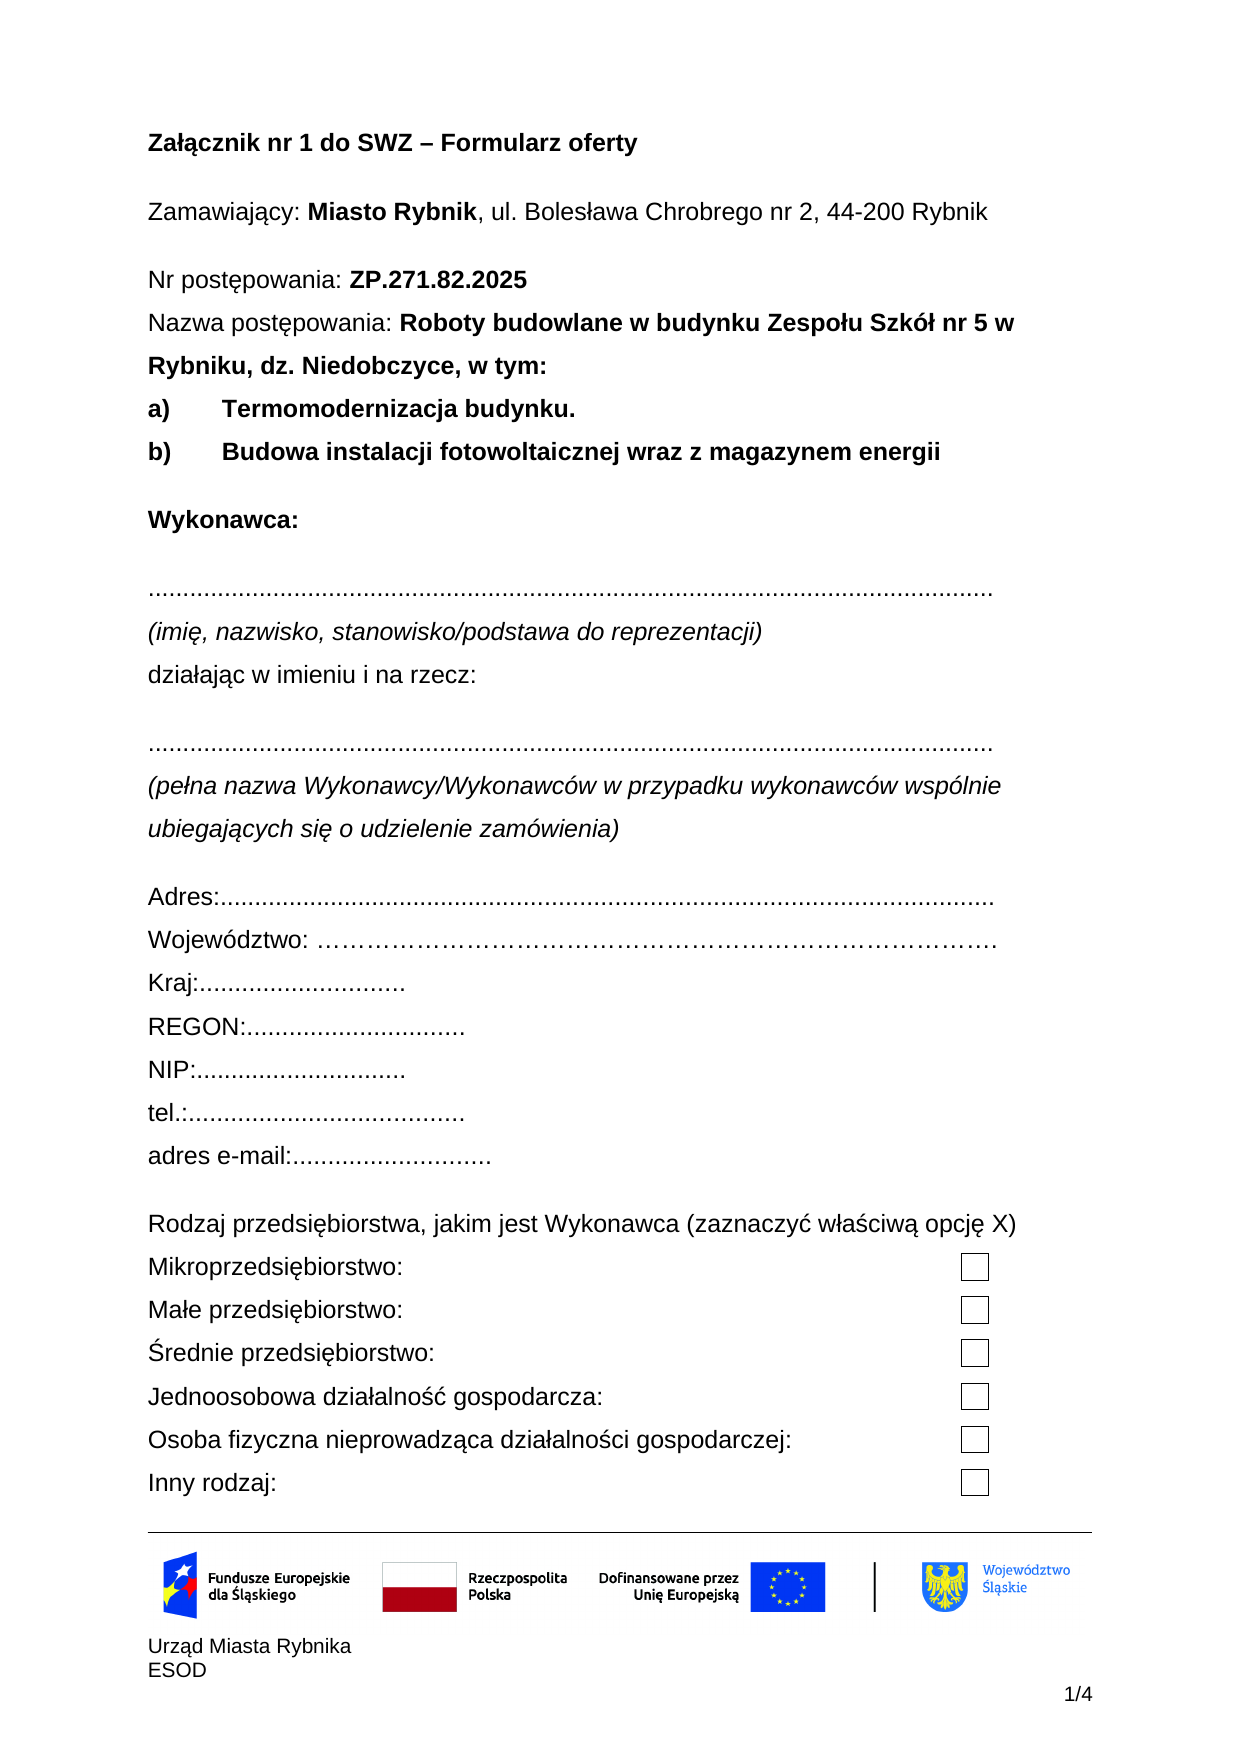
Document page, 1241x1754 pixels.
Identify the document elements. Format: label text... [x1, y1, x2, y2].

text adres e-mail: [148, 1141, 1092, 1170]
text Zamawiający: Miasto Rybnik, ul. Bolesława Chrobrego nr 2, 44-200 Rybnik [148, 197, 1092, 225]
text Wykonawca: [148, 505, 1092, 534]
text działając w imieniu i na rzecz: [148, 660, 1092, 688]
text Adres: [148, 882, 1092, 911]
text (pełna nazwa Wykonawcy/Wykonawców w przypadku wykonawców wspólnie ubiegających się o udzielenie zamówienia) [148, 771, 1092, 843]
text Województwo: ………………………………………………………………………. [148, 925, 1092, 954]
subtitle Załącznik nr 1 do SWZ – Formularz oferty [148, 128, 1092, 157]
text Małe przedsiębiorstwo: [148, 1295, 1089, 1324]
text Inny rodzaj: [148, 1468, 1089, 1497]
text b) Budowa instalacji fotowoltaicznej wraz z magazynem energii [148, 437, 1092, 466]
text Kraj: [148, 968, 1092, 997]
text (imię, nazwisko, stanowisko/podstawa do reprezentacji) [148, 617, 1092, 645]
text tel.: [148, 1098, 1092, 1127]
text Jednoosobowa działalność gospodarcza: [148, 1382, 1089, 1410]
text NIP: [148, 1055, 1092, 1083]
text .......................................................................................................................... [148, 728, 1092, 757]
picture [147, 1535, 1086, 1635]
text REGON: [148, 1012, 1092, 1040]
text Nazwa postępowania: Roboty budowlane w budynku Zespołu Szkół nr 5 w Rybniku, dz. Niedobczyce, w tym: [148, 308, 1092, 380]
text a) Termomodernizacja budynku. [148, 394, 1092, 423]
text .......................................................................................................................... [148, 573, 1092, 602]
text Osoba fizyczna nieprowadząca działalności gospodarczej: [148, 1425, 1089, 1453]
text Rodzaj przedsiębiorstwa, jakim jest Wykonawca (zaznaczyć właściwą opcję X) [148, 1209, 1089, 1238]
text Nr postępowania: ZP.271.82.2025 [148, 265, 1092, 293]
text Średnie przedsiębiorstwo: [148, 1338, 1089, 1367]
text Mikroprzedsiębiorstwo: [148, 1252, 1089, 1281]
